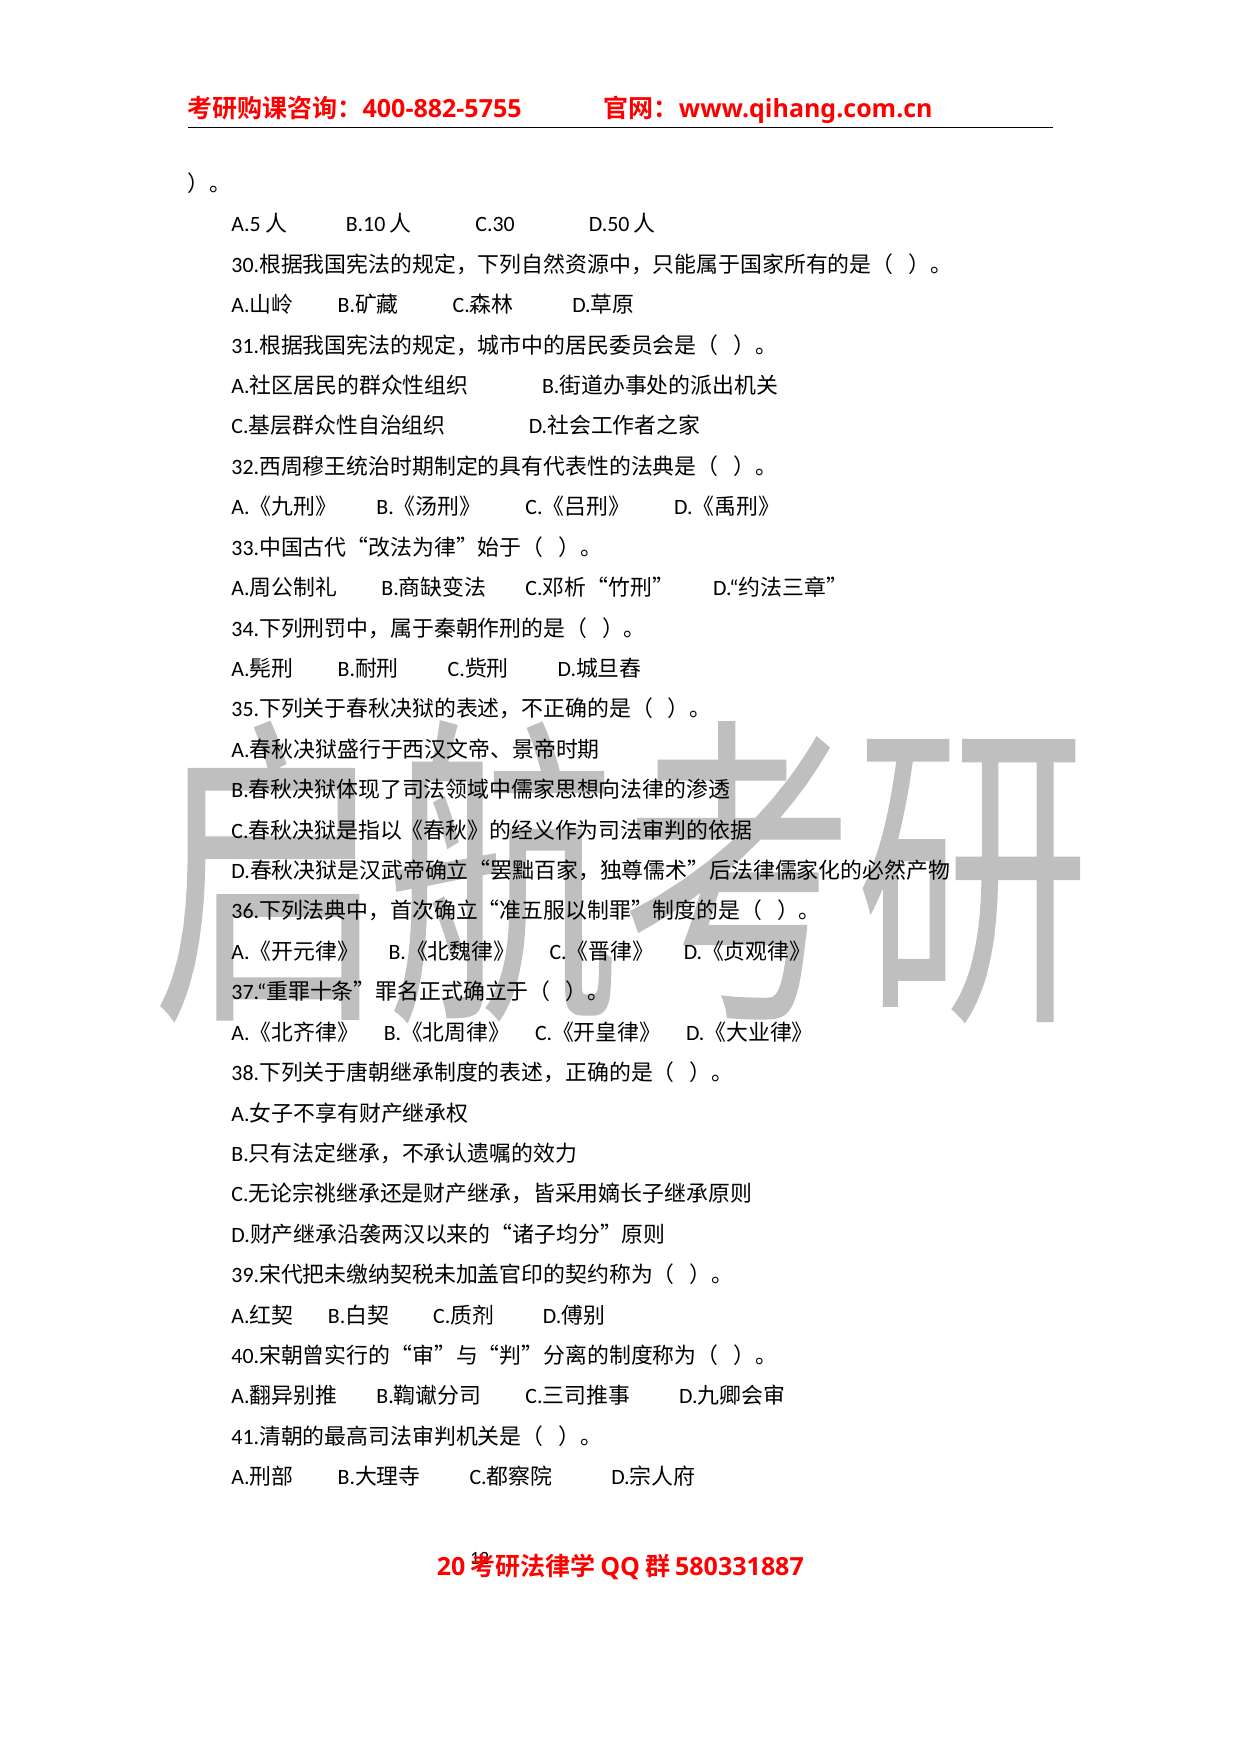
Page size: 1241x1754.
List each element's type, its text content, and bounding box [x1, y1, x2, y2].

text A.红契 B.白契 C.质剂 D.傅别 [187, 1297, 1053, 1330]
text 37.“重罪十条”罪名正式确立于（ ）。 [187, 974, 1053, 1006]
text A.《北齐律》 B.《北周律》 C.《开皇律》 D.《大业律》 [187, 1014, 1053, 1047]
text A.翻异别推 B.鞫谳分司 C.三司推事 D.九卿会审 [187, 1378, 1053, 1411]
text A.《开元律》 B.《北魏律》 C.《晋律》 D.《贞观律》 [187, 933, 1053, 966]
text B.只有法定继承，不承认遗嘱的效力 [187, 1136, 1053, 1168]
text A.春秋决狱盛行于西汉文帝、景帝时期 [187, 731, 1053, 764]
text C.春秋决狱是指以《春秋》的经义作为司法审判的依据 [187, 812, 1053, 845]
text B.春秋决狱体现了司法领域中儒家思想向法律的渗透 [187, 772, 1053, 804]
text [187, 166, 1053, 198]
text 34.下列刑罚中，属于秦朝作刑的是（ ）。 [187, 610, 1053, 643]
text 38.下列关于唐朝继承制度的表述，正确的是（ ）。 [187, 1055, 1053, 1087]
text 32.西周穆王统治时期制定的具有代表性的法典是（ ）。 [187, 448, 1053, 481]
text C.无论宗祧继承还是财产继承，皆采用嫡长子继承原则 [187, 1176, 1053, 1208]
text 40.宋朝曾实行的“审”与“判”分离的制度称为（ ）。 [187, 1338, 1053, 1370]
text A.刑部 B.大理寺 C.都察院 D.宗人府 [187, 1459, 1053, 1491]
text 30.根据我国宪法的规定，下列自然资源中，只能属于国家所有的是（ ）。 [187, 246, 1053, 279]
text D.春秋决狱是汉武帝确立“罢黜百家，独尊儒术”后法律儒家化的必然产物 [187, 853, 1053, 885]
text A.《九刑》 B.《汤刑》 C.《吕刑》 D.《禹刑》 [187, 489, 1053, 521]
text A.5人 B.10人 C.30 D.50人 [187, 206, 1053, 238]
text D.财产继承沿袭两汉以来的“诸子均分”原则 [187, 1216, 1053, 1249]
text 31.根据我国宪法的规定，城市中的居民委员会是（ ）。 [187, 327, 1053, 360]
text A.女子不享有财产继承权 [187, 1095, 1053, 1128]
text A.髡刑 B.耐刑 C.赀刑 D.城旦舂 [187, 651, 1053, 683]
text A.社区居民的群众性组织 B.街道办事处的派出机关 [187, 368, 1053, 400]
text 41.清朝的最高司法审判机关是（ ）。 [187, 1418, 1053, 1451]
text 39.宋代把未缴纳契税未加盖官印的契约称为（ ）。 [187, 1257, 1053, 1289]
text 33.中国古代“改法为律”始于（ ）。 [187, 529, 1053, 562]
text A.周公制礼 B.商缺变法 C.邓析“竹刑” D.“约法三章” [187, 570, 1053, 602]
text 35.下列关于春秋决狱的表述，不正确的是（ ）。 [187, 691, 1053, 723]
text 36.下列法典中，首次确立“准五服以制罪”制度的是（ ）。 [187, 893, 1053, 926]
text A.山岭 B.矿藏 C.森林 D.草原 [187, 287, 1053, 319]
text C.基层群众性自治组织 D.社会工作者之家 [187, 408, 1053, 441]
